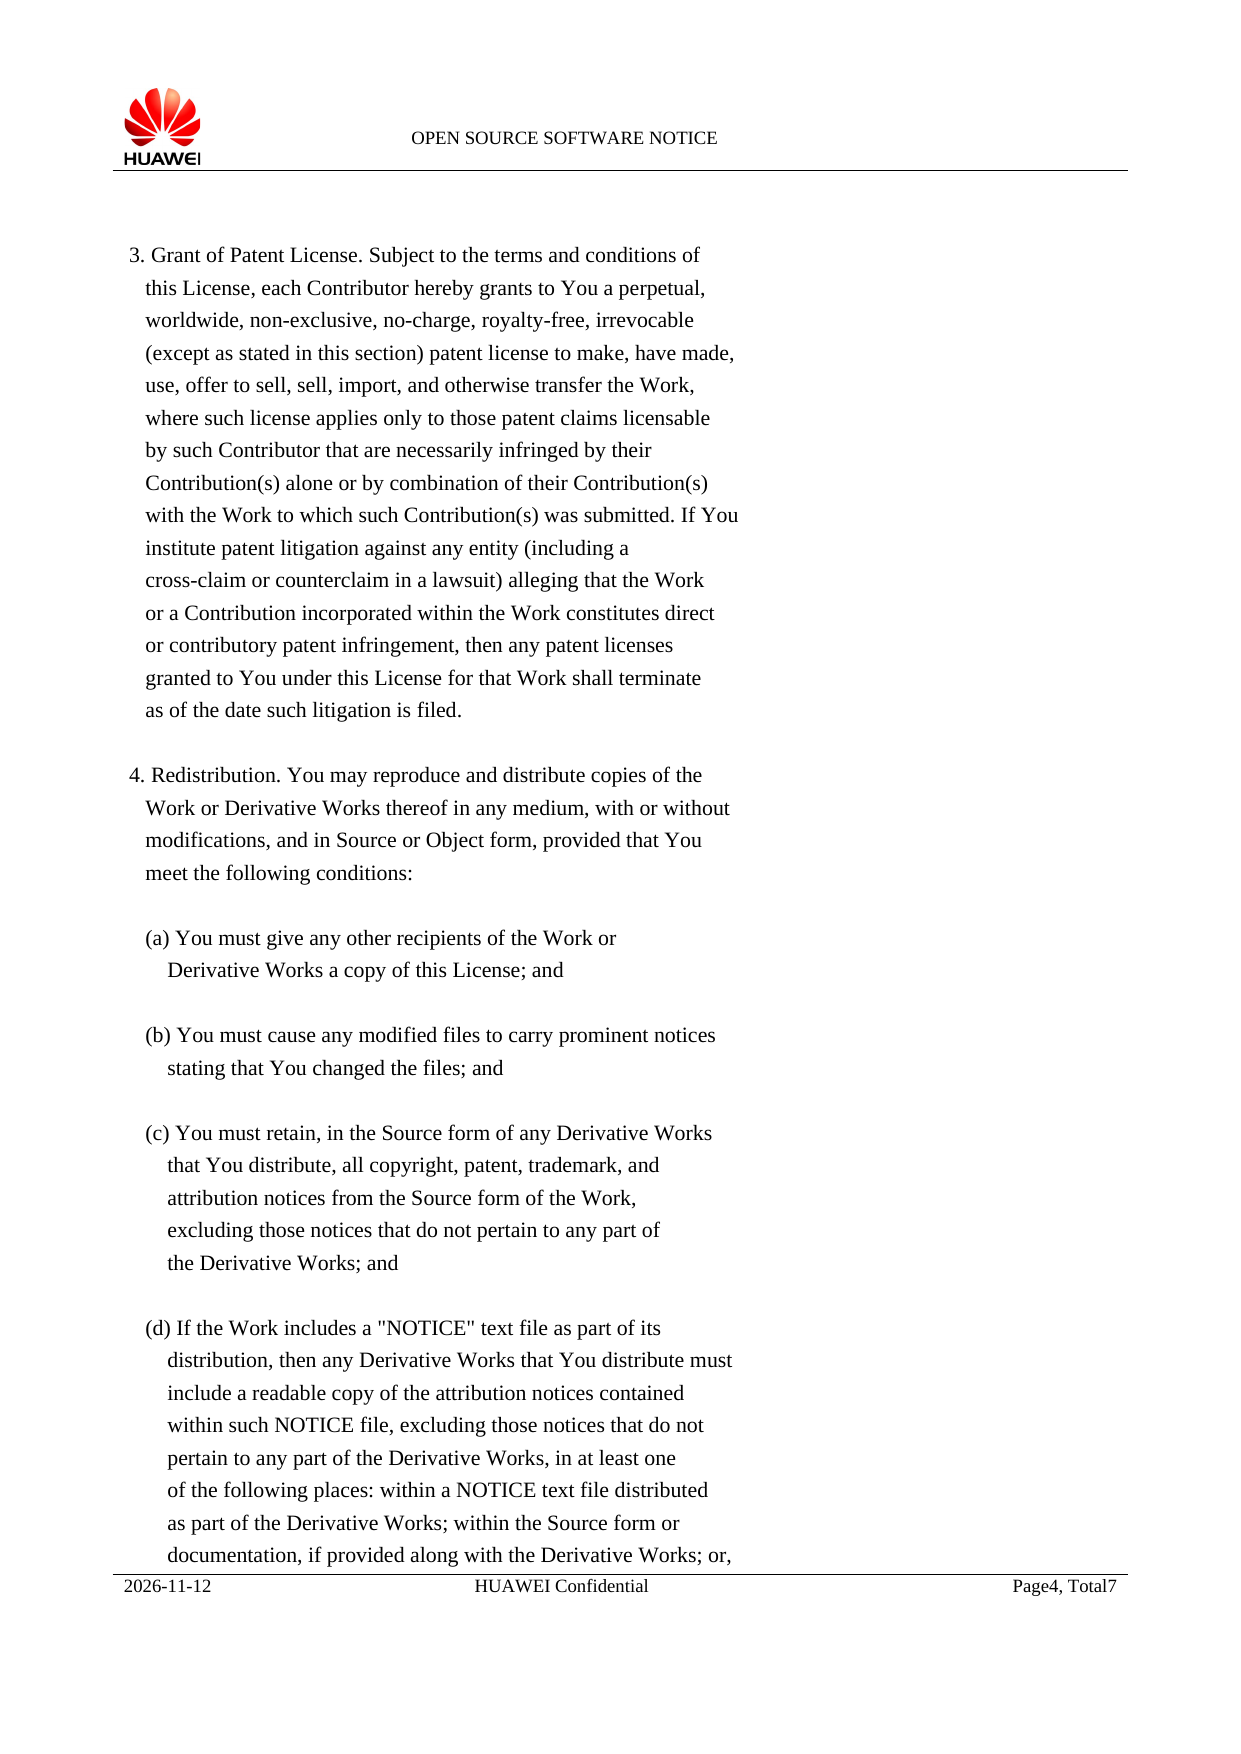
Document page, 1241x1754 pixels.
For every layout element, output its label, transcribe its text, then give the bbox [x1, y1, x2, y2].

picture [124, 88, 201, 165]
